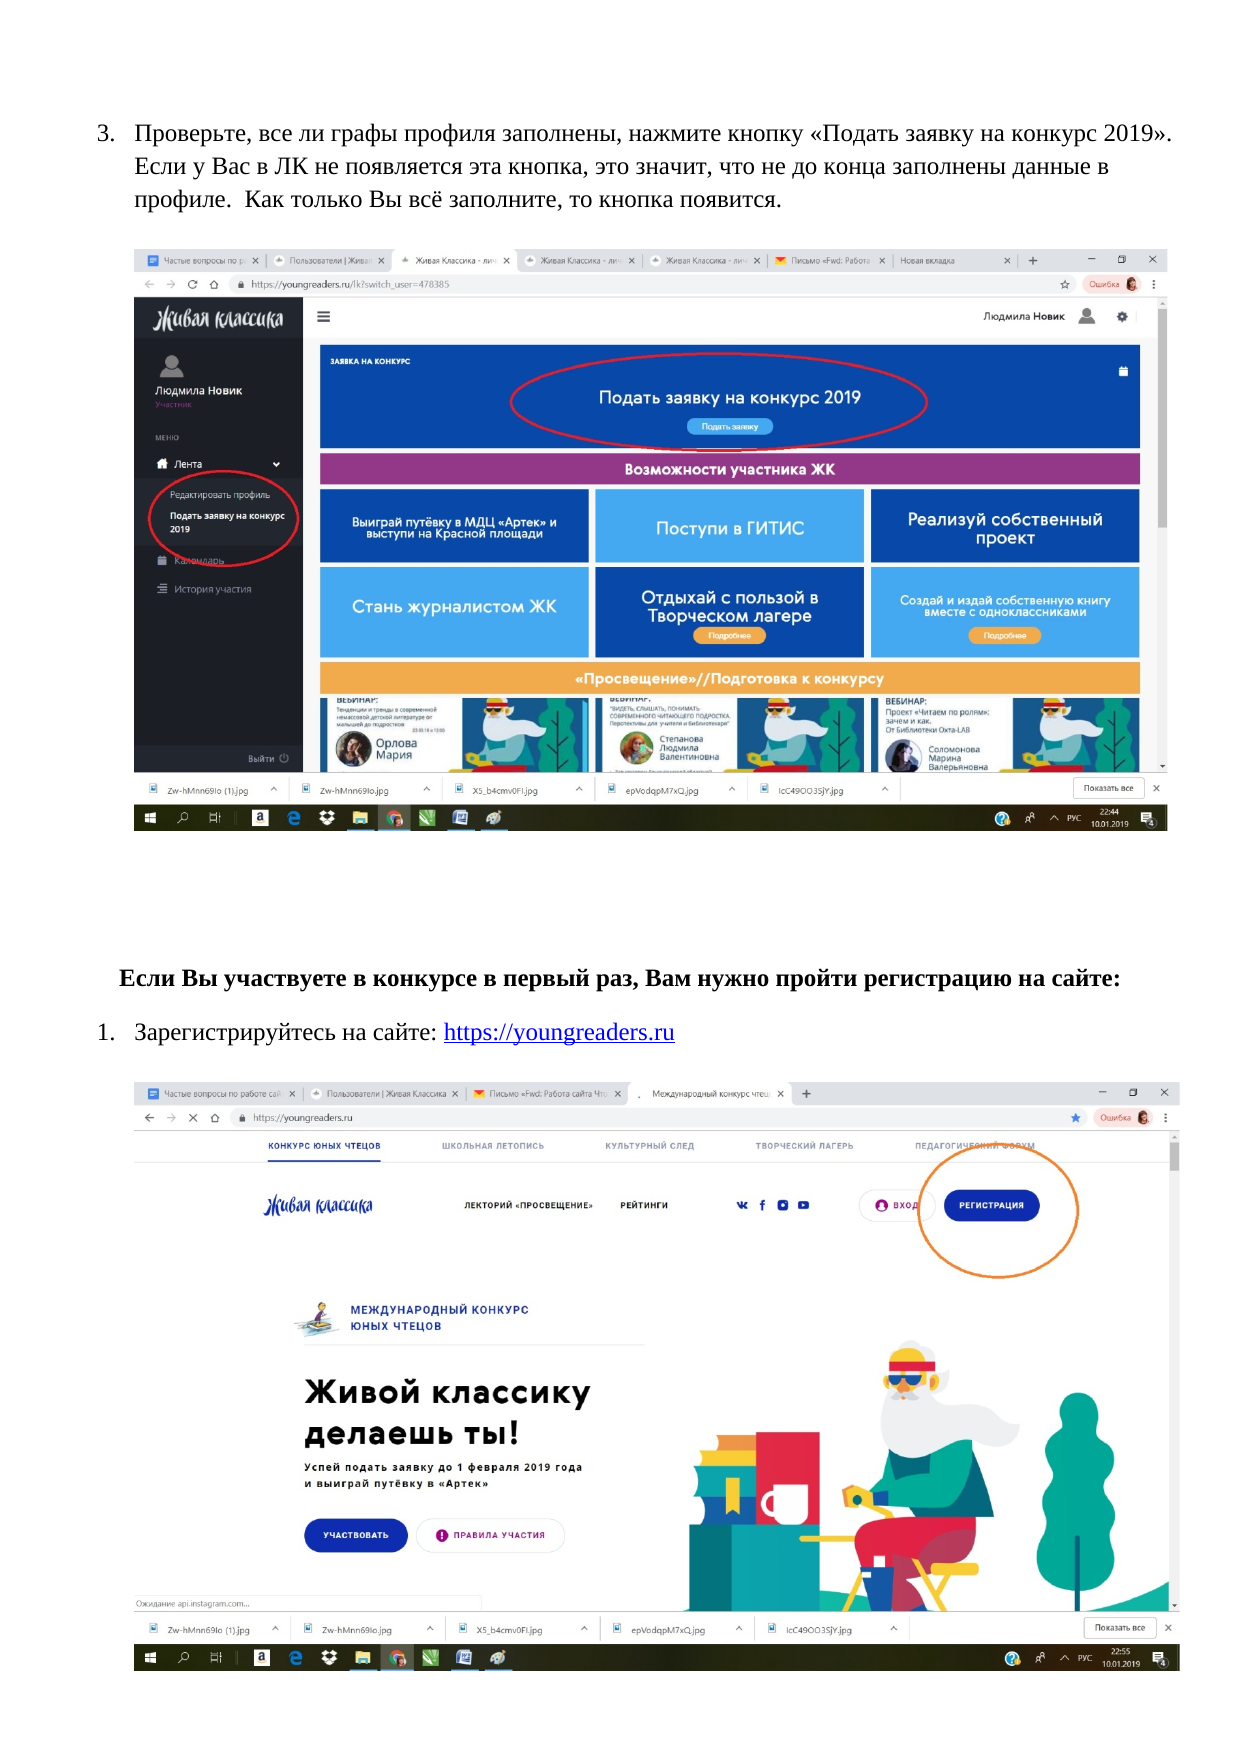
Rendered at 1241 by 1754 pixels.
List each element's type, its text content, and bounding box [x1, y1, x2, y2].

text Если Вы участвуете в конкурсе в первый раз, Вам нужно пройти регистрацию на сайте: [59, 963, 1181, 992]
list Зарегистрируйтесь на сайте: https://youngreaders.ru [97, 1017, 1181, 1078]
list Проверьте, все ли графы профиля заполнены, нажмите кнопку «Подать заявку на конкурс 2019». Если у Вас в ЛК не появляется эта кнопка, это значит, что не до конца заполнены данные в профиле. Как только Вы всё заполните, то кнопка появится. [97, 118, 1181, 245]
picture [134, 249, 1168, 831]
picture [134, 1082, 1180, 1671]
